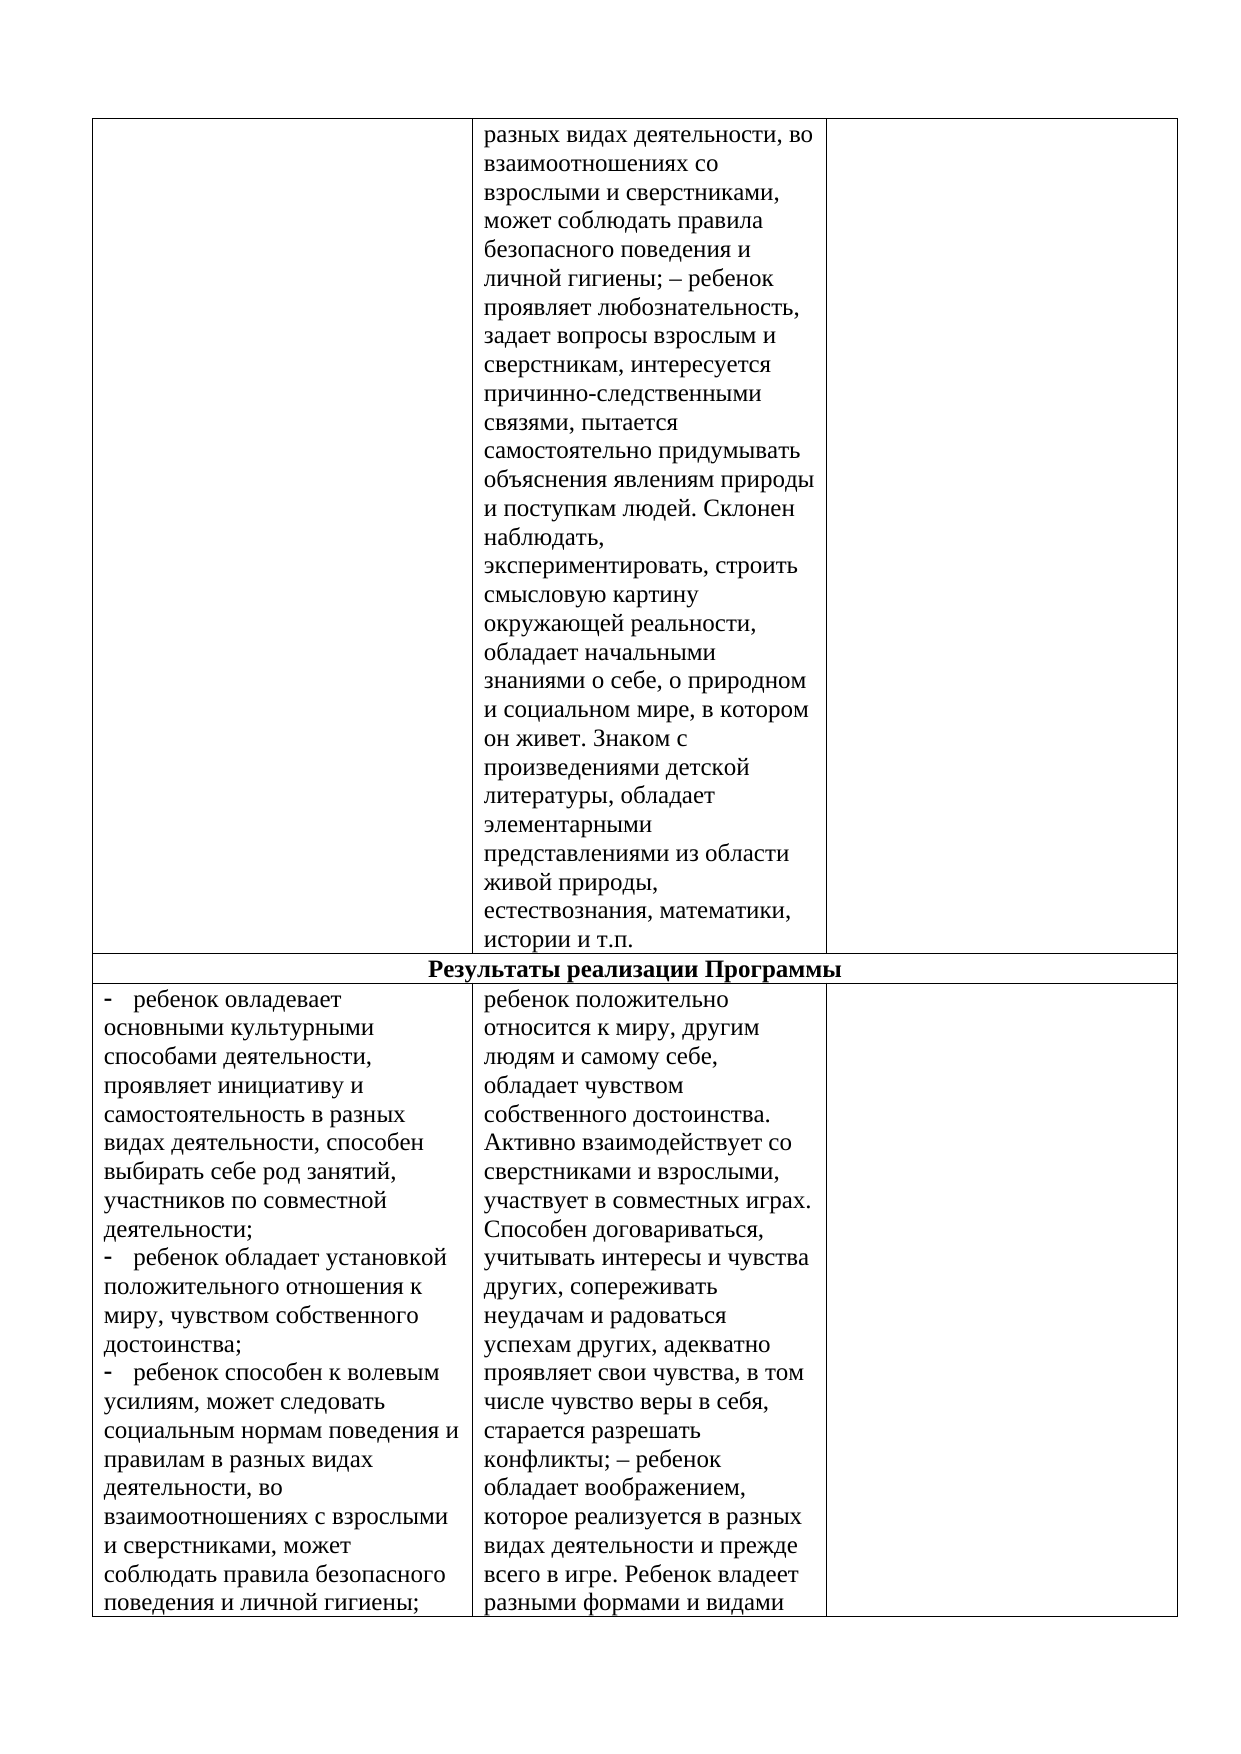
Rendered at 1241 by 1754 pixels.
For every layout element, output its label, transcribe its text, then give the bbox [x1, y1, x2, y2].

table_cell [93, 119, 472, 953]
table_cell [827, 119, 1177, 953]
table_cell [827, 984, 1177, 1616]
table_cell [93, 984, 472, 1616]
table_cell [473, 119, 826, 953]
table_cell Результаты реализации Программы [93, 954, 1177, 983]
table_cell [473, 984, 826, 1616]
